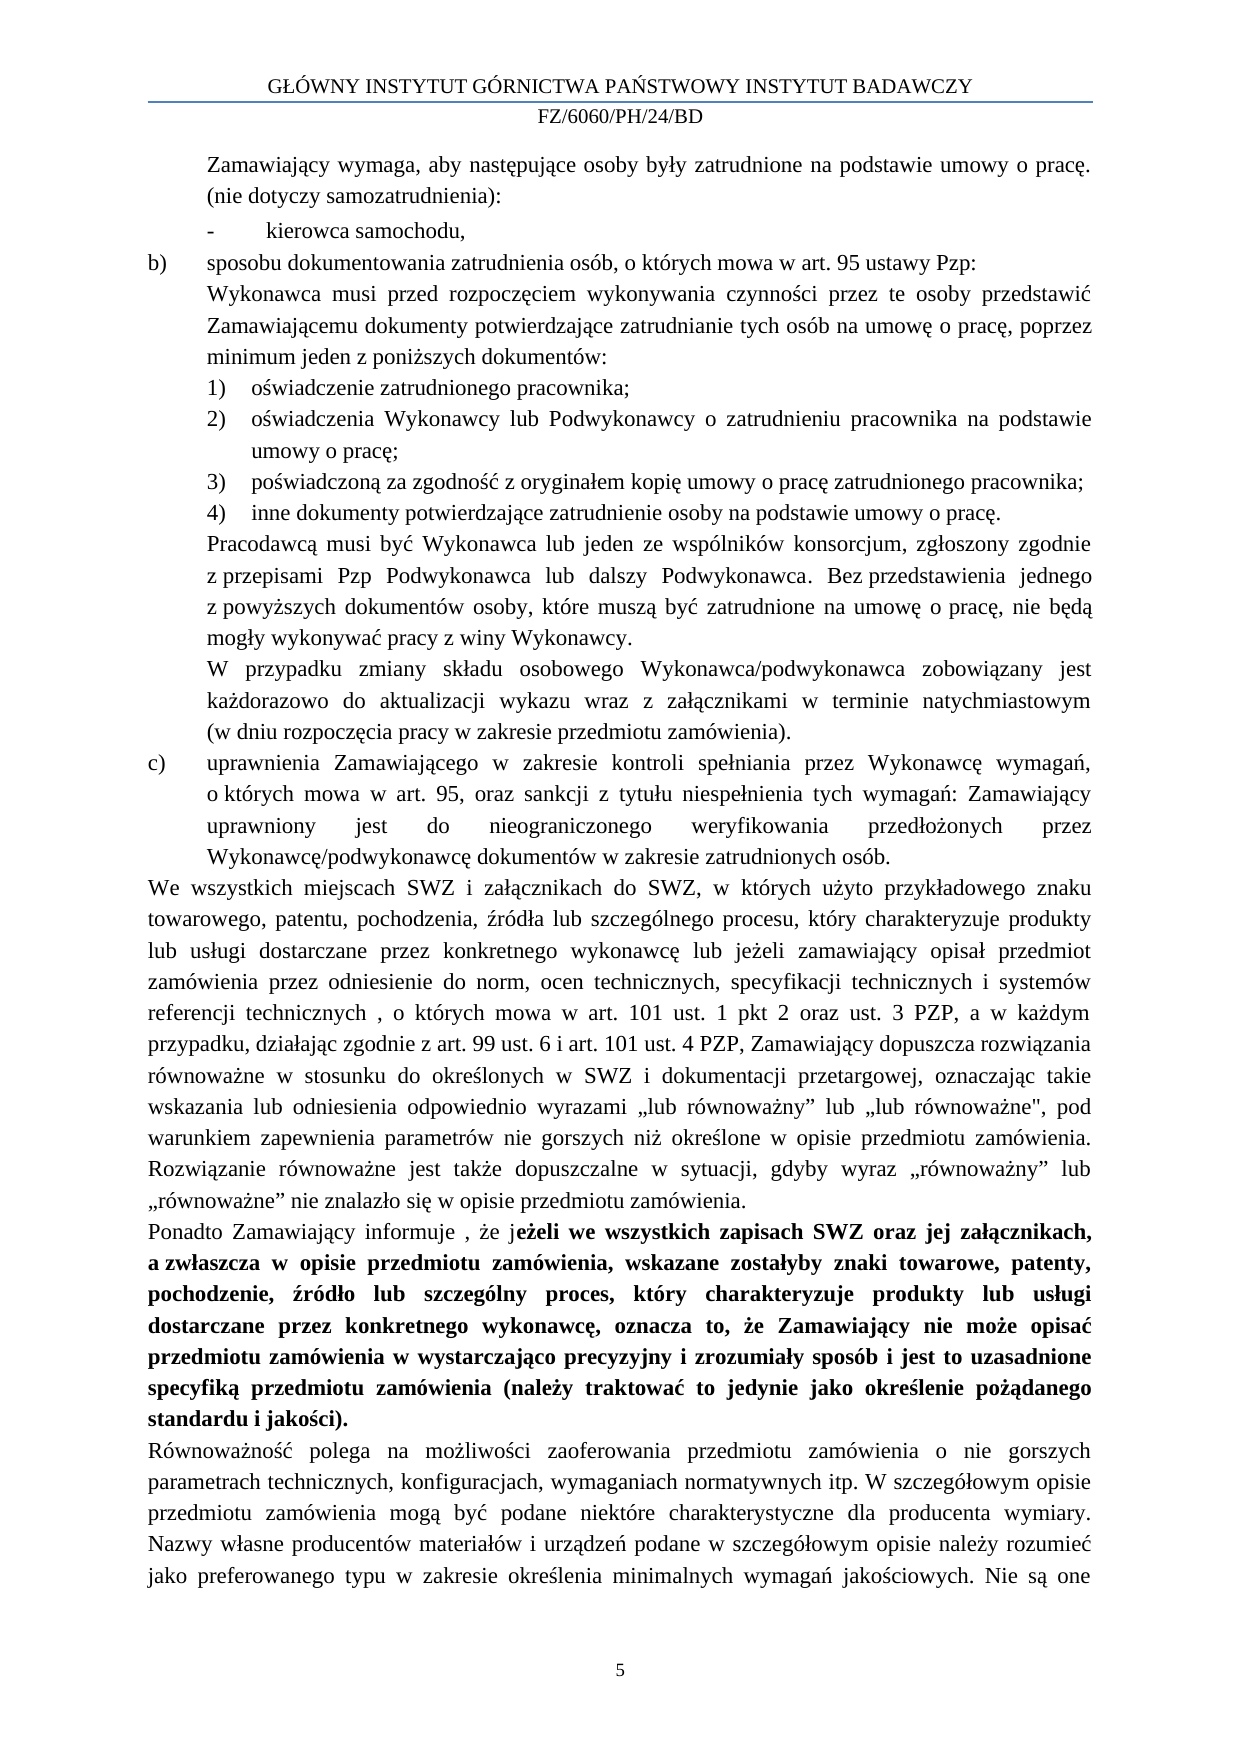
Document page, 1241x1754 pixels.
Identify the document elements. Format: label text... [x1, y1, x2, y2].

text Ponadto Zamawiający informuje , że jeżeli we wszystkich zapisach SWZ oraz jej załącznikach, a zwłaszcza w opisie przedmiotu zamówienia, wskazane zostałyby znaki towarowe, patenty, pochodzenie, źródło lub szczególny proces, który charakteryzuje produkty lub usługi dostarczane przez konkretnego wykonawcę, oznacza to, że Zamawiający nie może opisać przedmiotu zamówienia w wystarczająco precyzyjny i zrozumiały sposób i jest to uzasadnione specyfiką przedmiotu zamówienia (należy traktować to jedynie jako określenie pożądanego standardu i jakości). [148, 1214, 1093, 1433]
text 3) poświadczoną za zgodność z oryginałem kopię umowy o pracę zatrudnionego pracownika; [207, 464, 1093, 496]
text Pracodawcą musi być Wykonawca lub jeden ze wspólników konsorcjum, zgłoszony zgodnie z przepisami Pzp Podwykonawca lub dalszy Podwykonawca. Bez przedstawienia jednego z powyższych dokumentów osoby, które muszą być zatrudnione na umowę o pracę, nie będą mogły wykonywać pracy z winy Wykonawcy. [207, 527, 1093, 652]
text 1) oświadczenie zatrudnionego pracownika; [207, 371, 1093, 402]
text 2) oświadczenia Wykonawcy lub Podwykonawcy o zatrudnieniu pracownika na podstawie umowy o pracę; [207, 402, 1093, 464]
text Zamawiający wymaga, aby następujące osoby były zatrudnione na podstawie umowy o pracę. (nie dotyczy samozatrudnienia): [207, 148, 1093, 210]
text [148, 1433, 1093, 1589]
text c) uprawnienia Zamawiającego w zakresie kontroli spełniania przez Wykonawcę wymagań, o których mowa w art. 95, oraz sankcji z tytułu niespełnienia tych wymagań: Zamawiający uprawniony jest do nieograniczonego weryfikowania przedłożonych przez Wykonawcę/podwykonawcę dokumentów w zakresie zatrudnionych osób. [148, 746, 1093, 871]
text Wykonawca musi przed rozpoczęciem wykonywania czynności przez te osoby przedstawić Zamawiającemu dokumenty potwierdzające zatrudnianie tych osób na umowę o pracę, poprzez minimum jeden z poniższych dokumentów: [148, 277, 1093, 371]
text 4) inne dokumenty potwierdzające zatrudnienie osoby na podstawie umowy o pracę. [207, 496, 1093, 527]
list sposobu dokumentowania zatrudnienia osób, o których mowa w art. 95 ustawy Pzp: [148, 246, 1093, 277]
text We wszystkich miejscach SWZ i załącznikach do SWZ, w których użyto przykładowego znaku towarowego, patentu, pochodzenia, źródła lub szczególnego procesu, który charakteryzuje produkty lub usługi dostarczane przez konkretnego wykonawcę lub jeżeli zamawiający opisał przedmiot zamówienia przez odniesienie do norm, ocen technicznych, specyfikacji technicznych i systemów referencji technicznych , o których mowa w art. 101 ust. 1 pkt 2 oraz ust. 3 PZP, a w każdym przypadku, działając zgodnie z art. 99 ust. 6 i art. 101 ust. 4 PZP, Zamawiający dopuszcza rozwiązania równoważne w stosunku do określonych w SWZ i dokumentacji przetargowej, oznaczając takie wskazania lub odniesienia odpowiednio wyrazami „lub równoważny” lub „lub równoważne", pod warunkiem zapewnienia parametrów nie gorszych niż określone w opisie przedmiotu zamówienia. Rozwiązanie równoważne jest także dopuszczalne w sytuacji, gdyby wyraz „równoważny” lub „równoważne” nie znalazło się w opisie przedmiotu zamówienia. [148, 871, 1093, 1214]
text W przypadku zmiany składu osobowego Wykonawca/podwykonawca zobowiązany jest każdorazowo do aktualizacji wykazu wraz z załącznikami w terminie natychmiastowym (w dniu rozpoczęcia pracy w zakresie przedmiotu zamówienia). [207, 652, 1093, 746]
text - kierowca samochodu, [207, 210, 1093, 246]
